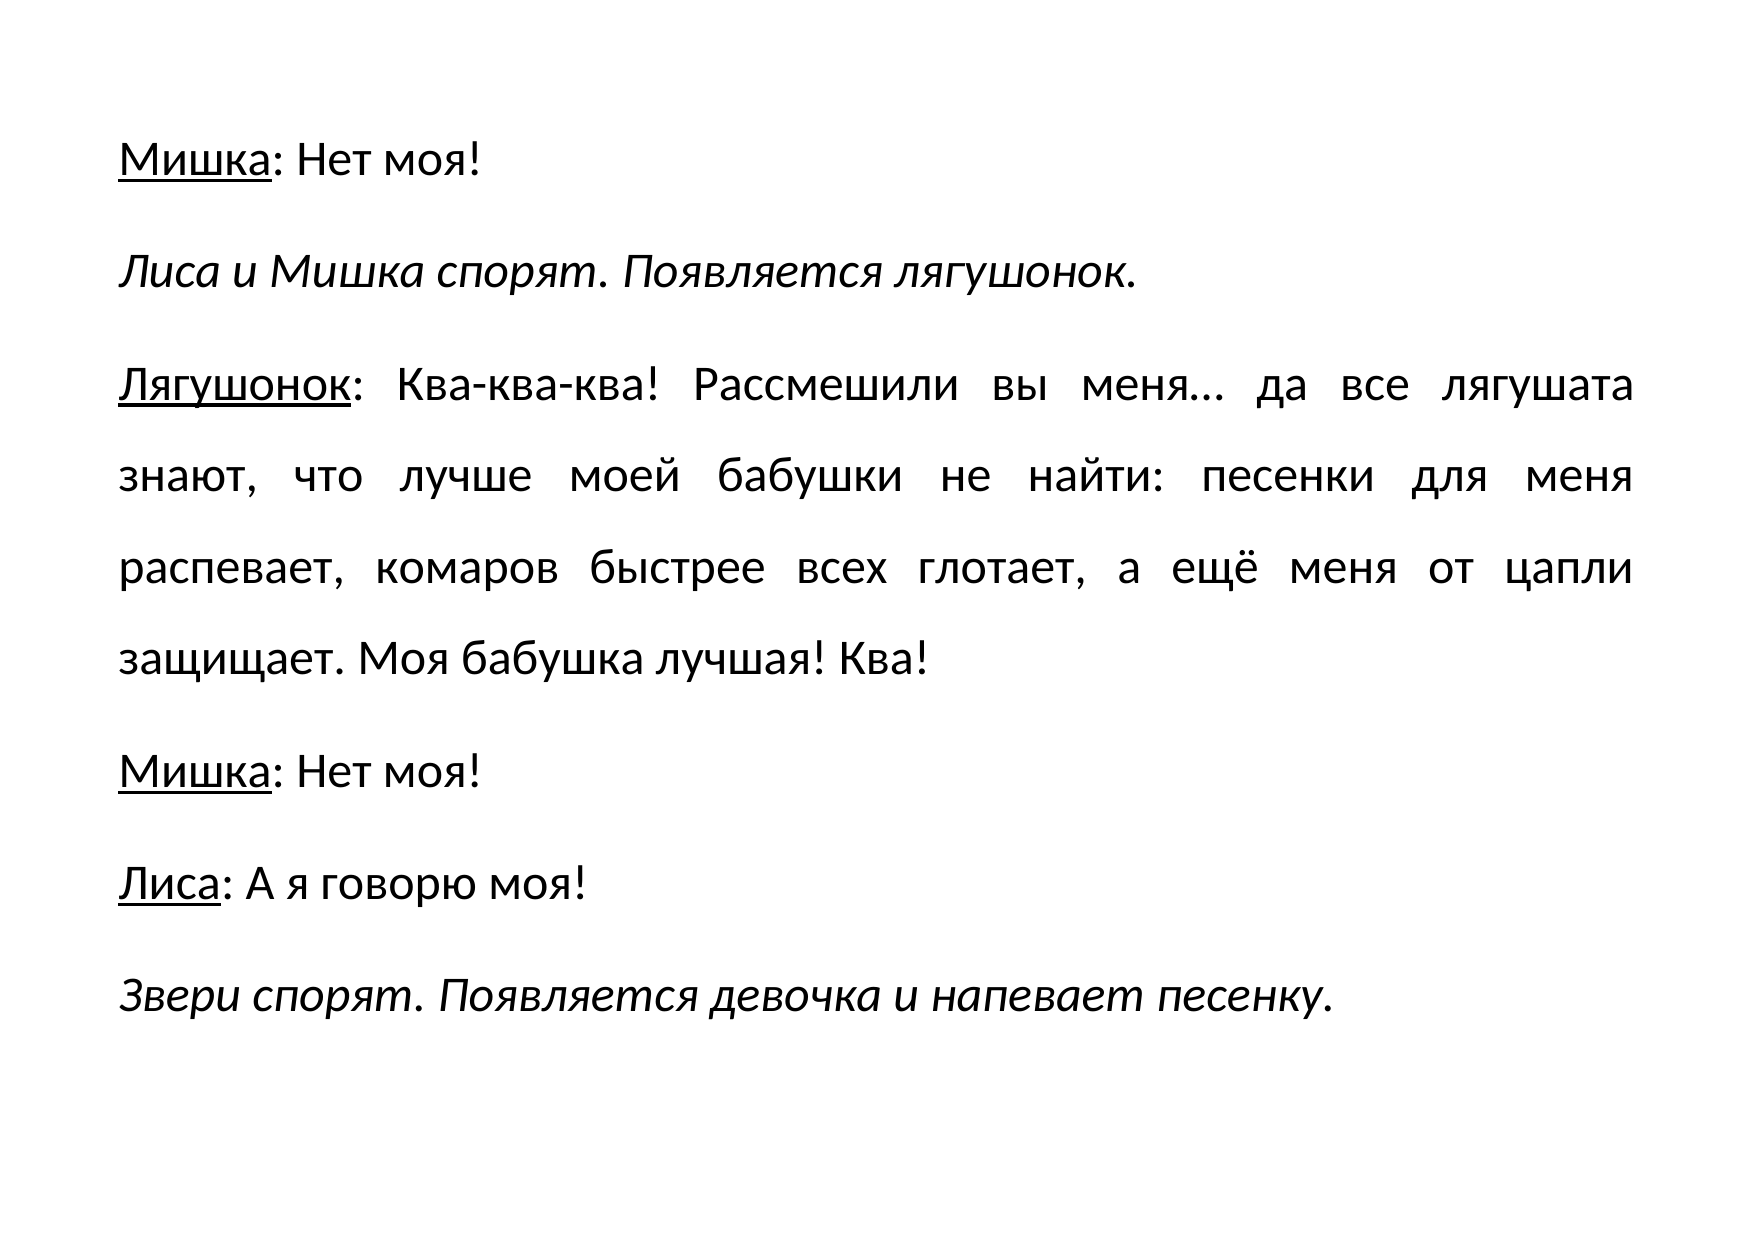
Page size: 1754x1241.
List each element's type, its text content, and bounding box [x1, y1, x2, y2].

text Лягушонок: Ква-ква-ква! Рассмешили вы меня… да все лягушата знают, что лучше моей бабушки не найти: песенки для меня распевает, комаров быстрее всех глотает, а ещё меня от цапли защищает. Моя бабушка лучшая! Ква! [118, 351, 1636, 687]
text Мишка: Нет моя! [118, 738, 1636, 799]
text Звери спорят. Появляется девочка и напевает песенку. [118, 963, 1636, 1024]
text Лиса: А я говорю моя! [118, 851, 1636, 912]
text Мишка: Нет моя! [118, 127, 1636, 188]
text Лиса и Мишка спорят. Появляется лягушонок. [118, 239, 1636, 300]
